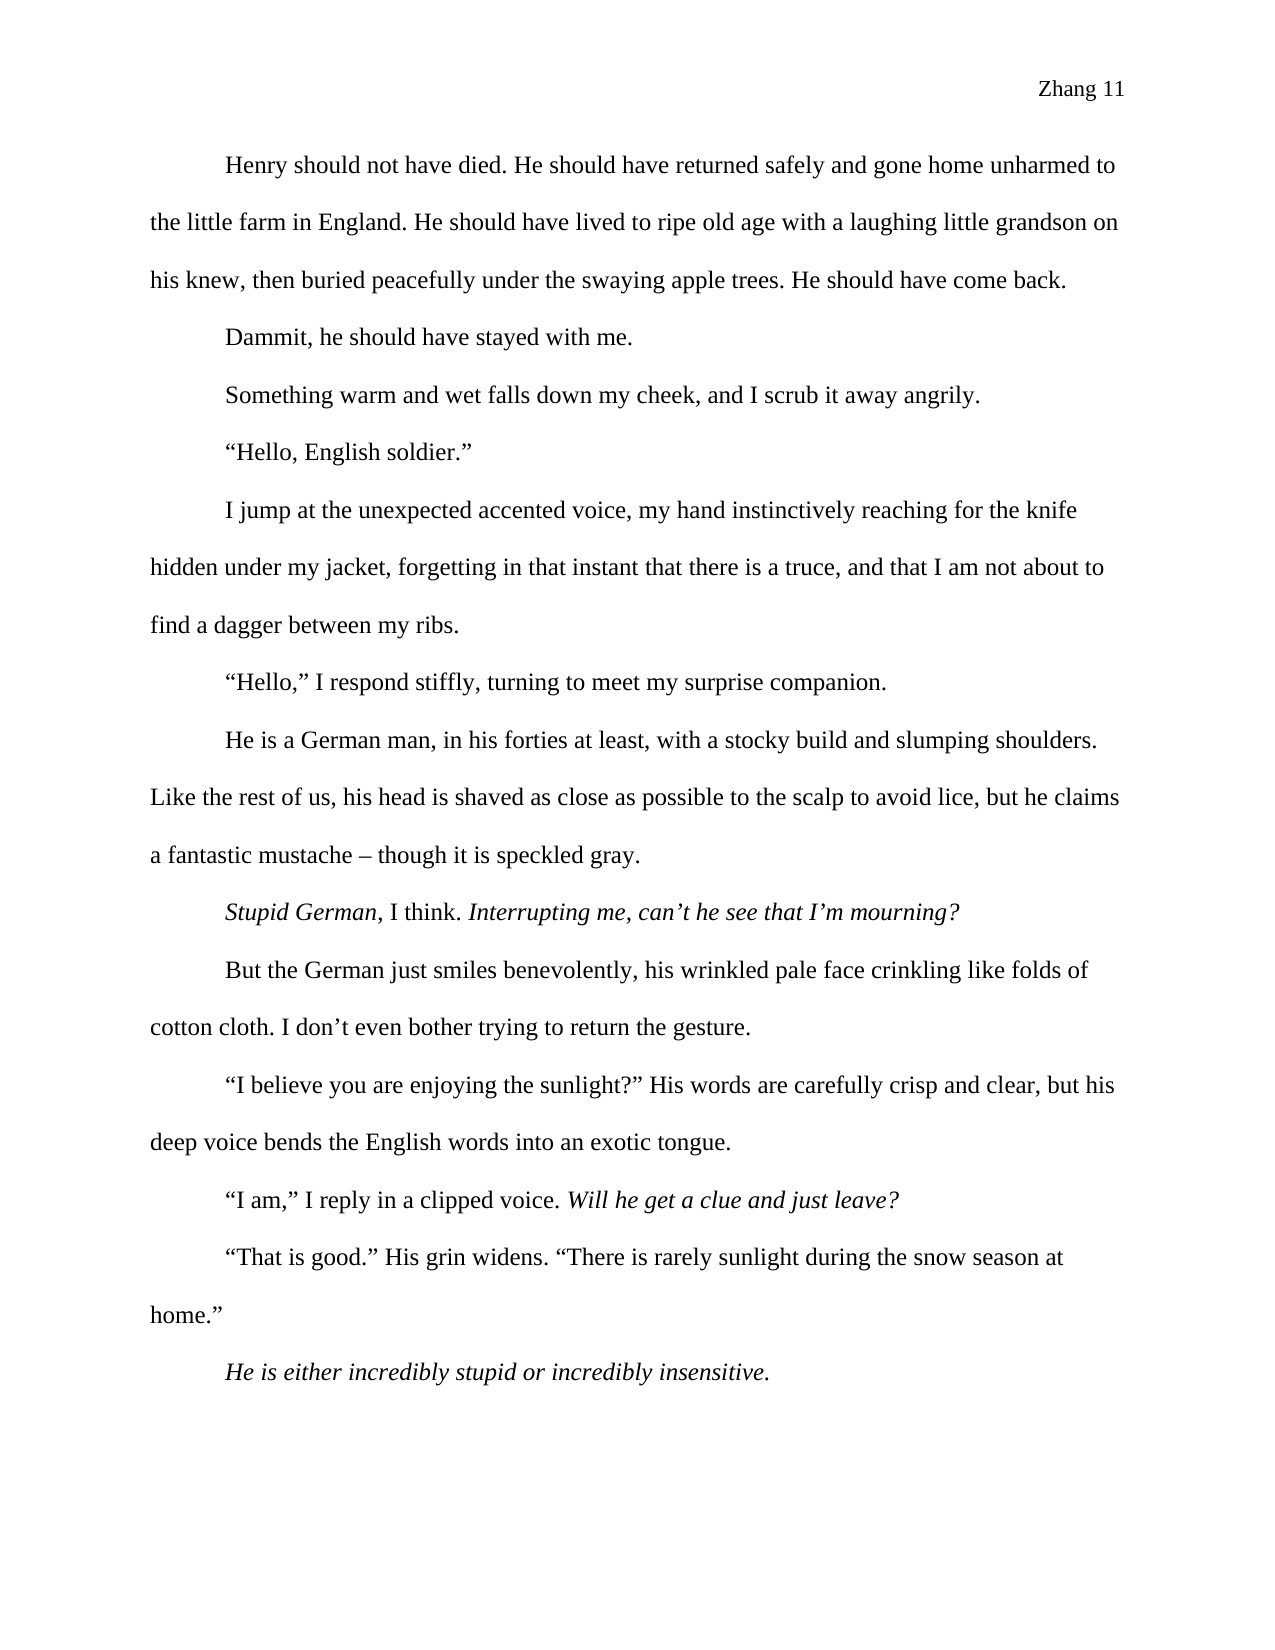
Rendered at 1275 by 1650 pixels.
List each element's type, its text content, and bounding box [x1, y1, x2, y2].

text Dammit, he should have stayed with me. [150, 322, 1125, 351]
text “That is good.” His grin widens. “There is rarely sunlight during the snow season at home.” [150, 1242, 1125, 1329]
text “I am,” I reply in a clipped voice. Will he get a clue and just leave? [150, 1185, 1125, 1214]
text “Hello,” I respond stiffly, turning to meet my surprise companion. [150, 667, 1125, 696]
text He is either incredibly stupid or incredibly insensitive. [150, 1357, 1125, 1386]
text Henry should not have died. He should have returned safely and gone home unharmed to the little farm in England. He should have lived to ripe old age with a laughing little grandson on his knew, then buried peacefully under the swaying apple trees. He should have come back. [150, 150, 1125, 294]
text Something warm and wet falls down my cheek, and I scrub it away angrily. [150, 380, 1125, 409]
text But the German just smiles benevolently, his wrinkled pale face crinkling like folds of cotton cloth. I don’t even bother trying to return the gesture. [150, 955, 1125, 1041]
text He is a German man, in his forties at least, with a stocky build and slumping shoulders. Like the rest of us, his head is shaved as close as possible to the scalp to avoid lice, but he claims a fantastic mustache – though it is speckled gray. [150, 725, 1125, 869]
text “Hello, English soldier.” [150, 437, 1125, 466]
text I jump at the unexpected accented voice, my hand instinctively reaching for the knife hidden under my jacket, forgetting in that instant that there is a truce, and that I am not about to find a dagger between my ribs. [150, 495, 1125, 639]
text “I believe you are enjoying the sunlight?” His words are carefully crisp and clear, but his deep voice bends the English words into an exotic tongue. [150, 1070, 1125, 1156]
text Stupid German, I think. Interrupting me, can’t he see that I’m mourning? [150, 897, 1125, 926]
